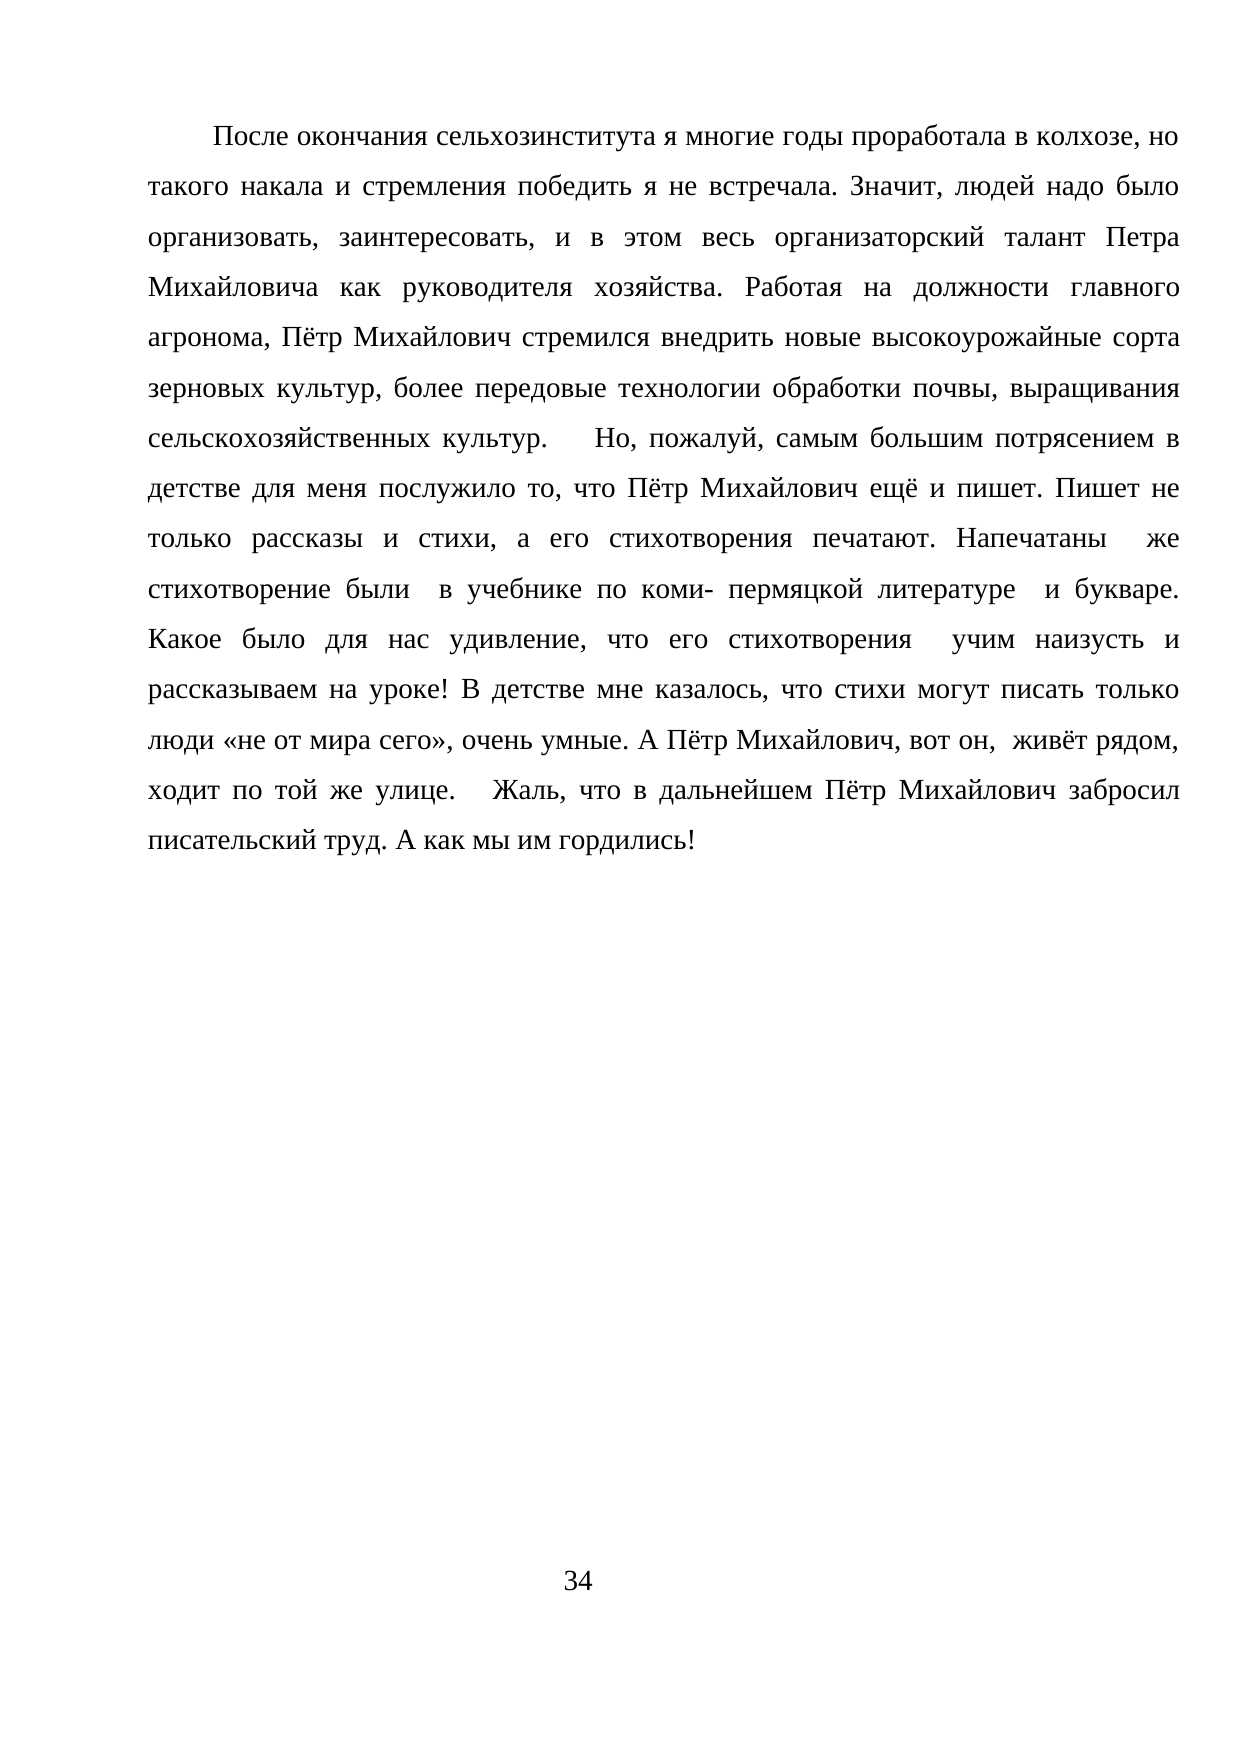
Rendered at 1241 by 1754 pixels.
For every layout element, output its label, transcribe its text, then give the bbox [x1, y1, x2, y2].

text После окончания сельхозинститута я многие годы проработала в колхозе, но такого накала и стремления победить я не встречала. Значит, людей надо было организовать, заинтересовать, и в этом весь организаторский талант Петра Михайловича как руководителя хозяйства. Работая на должности главного агронома, Пётр Михайлович стремился внедрить новые высокоурожайные сорта зерновых культур, более передовые технологии обработки почвы, выращивания сельскохозяйственных культур. Но, пожалуй, самым большим потрясением в детстве для меня послужило то, что Пётр Михайлович ещё и пишет. Пишет не только рассказы и стихи, а его стихотворения печатают. Напечатаны же стихотворение были в учебнике по коми- пермяцкой литературе и букваре. Какое было для нас удивление, что его стихотворения учим наизусть и рассказываем на уроке! В детстве мне казалось, что стихи могут писать только люди «не от мира сего», очень умные. А Пётр Михайлович, вот он, живёт рядом, ходит по той же улице. Жаль, что в дальнейшем Пётр Михайлович забросил писательский труд. А как мы им гордились! [148, 118, 1181, 856]
text 34 [148, 1563, 1181, 1597]
